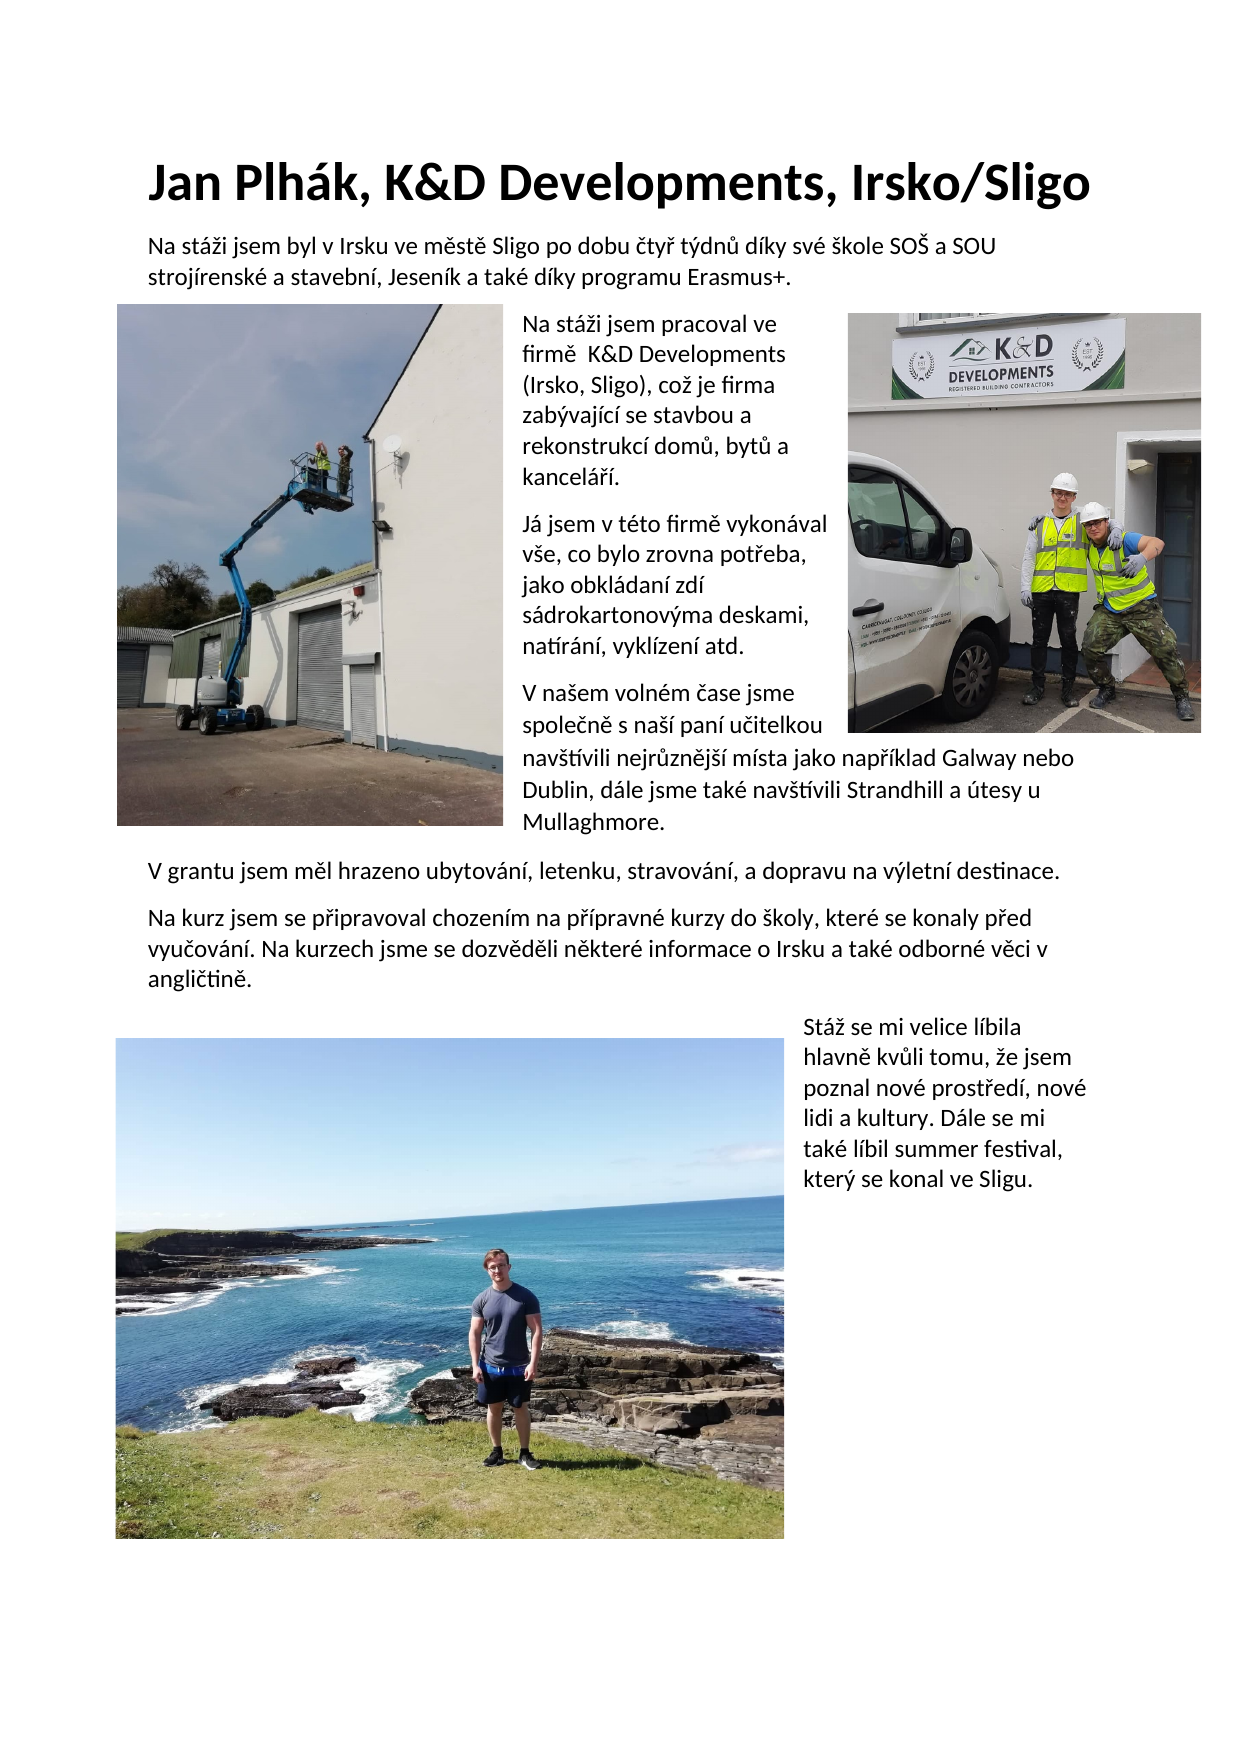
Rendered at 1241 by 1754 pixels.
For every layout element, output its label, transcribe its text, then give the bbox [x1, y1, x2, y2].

text Stáž se mi velice líbila hlavně kvůli tomu, že jsem poznal nové prostředí, nové lidi a kultury. Dále se mi také líbil summer festival, který se konal ve Sligu. [148, 1011, 1093, 1194]
text Já jsem v této firmě vykonával vše, co bylo zrovna potřeba, jako obkládaní zdí sádrokartonovýma deskami, natírání, vyklízení atd. [504, 508, 847, 661]
picture [115, 1038, 784, 1539]
picture [115, 304, 504, 824]
text Na stáži jsem pracoval ve firmě K&D Developments (Irsko, Sligo), což je firma zabývající se stavbou a rekonstrukcí domů, bytů a kanceláří. [504, 308, 1093, 491]
text Na stáži jsem byl v Irsku ve městě Sligo po dobu čtyř týdnů díky své škole SOŠ a SOU strojírenské a stavební, Jeseník a také díky programu Erasmus+. [148, 230, 1093, 291]
text V našem volném čase jsme společně s naší paní učitelkou navštívili nejrůznější místa jako například Galway nebo Dublin, dále jsme také navštívili Strandhill a útesy u Mullaghmore. [148, 677, 1093, 837]
picture [847, 313, 1202, 733]
text V grantu jsem měl hrazeno ubytování, letenku, stravování, a dopravu na výletní destinace. [148, 855, 1093, 886]
text Na kurz jsem se připravoval chozením na přípravné kurzy do školy, které se konaly před vyučování. Na kurzech jsme se dozvěděli některé informace o Irsku a také odborné věci v angličtině. [148, 902, 1093, 994]
text Jan Plhák, K&D Developments, Irsko/Sligo [148, 148, 1093, 214]
